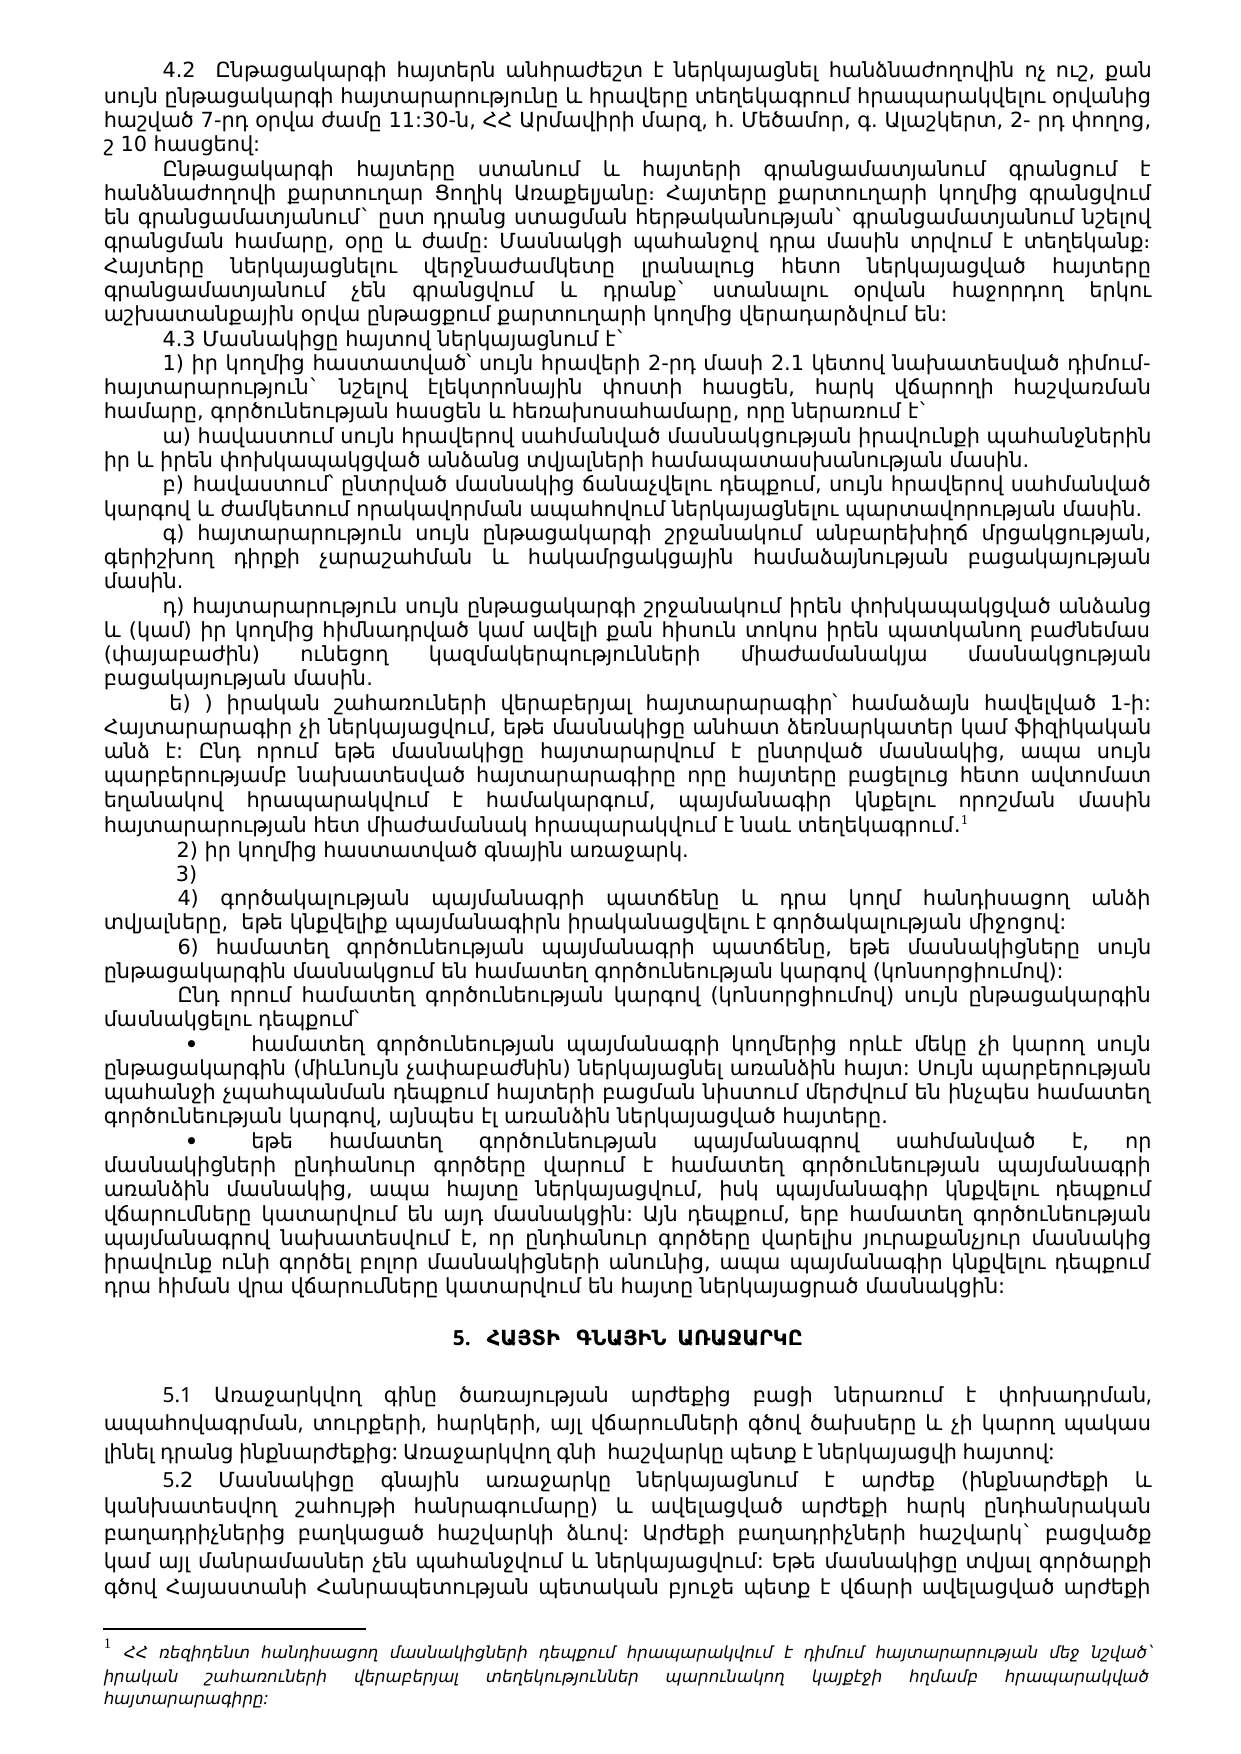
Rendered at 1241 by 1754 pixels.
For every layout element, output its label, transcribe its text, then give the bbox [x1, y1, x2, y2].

text 4.2 Ընթացակարգի հայտերն անհրաժեշտ է ներկայացնել հանձնաժողովին ոչ ուշ, քան սույն ընթացակարգի հայտարարությունը և հրավերը տեղեկագրում հրապարակվելու օրվանից հաշված 7-րդ օրվա ժամը 11:30-ն, ՀՀ Արմավիրի մարզ, հ. Մեծամոր, գ. Ալաշկերտ, 2- րդ փողոց, շ 10 հասցեով: [103, 56, 1152, 157]
text 2) իր կողմից հաստատված գնային առաջարկ. [103, 838, 1152, 862]
text 4.3 Մասնակիցը հայտով ներկայացնում է` [103, 327, 1152, 351]
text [103, 1465, 1152, 1599]
text 5. ՀԱՅՏԻ ԳՆԱՅԻՆ ԱՌԱՋԱՐԿԸ [103, 1323, 1152, 1351]
text բ) հավաստում՝ ընտրված մասնակից ճանաչվելու դեպքում, սույն հրավերով սահմանված կարգով և ժամկետում որակավորման ապահովում ներկայացնելու պարտավորության մասին. [103, 472, 1152, 521]
text ա) հավաստում սույն հրավերով սահմանված մասնակցության իրավունքի պահանջներին իր և իրեն փոխկապակցված անձանց տվյալների համապատասխանության մասին. [103, 424, 1152, 472]
text գ) հայտարարություն սույն ընթացակարգի շրջանակում անբարեխիղճ մրցակցության, գերիշխող դիրքի չարաշահման և հակամրցակցային համաձայնության բացակայության մասին. [103, 521, 1152, 594]
list համատեղ գործունեության պայմանագրի կողմերից որևէ մեկը չի կարող սույն ընթացակարգին (միևնույն չափաբաժնին) ներկայացնել առանձին հայտ: Սույն պարբերության պահանջի չպահպանման դեպքում հայտերի բացման նիստում մերժվում են ինչպես համատեղ գործունեության կարգով, այնպես էլ առանձին ներկայացված հայտերը. [103, 1032, 1152, 1129]
text 4) գործակալության պայմանագրի պատճենը և դրա կողմ հանդիսացող անձի տվյալները, եթե կնքվելիք պայմանագիրն իրականացվելու է գործակալության միջոցով: [103, 886, 1152, 935]
list եթե համատեղ գործունեության պայմանագրով սահմանված է, որ մասնակիցների ընդհանուր գործերը վարում է համատեղ գործունեության պայմանագրի առանձին մասնակից, ապա հայտը ներկայացվում, իսկ պայմանագիր կնքվելու դեպքում վճարումները կատարվում են այդ մասնակցին: Այն դեպքում, երբ համատեղ գործունեության պայմանագրով նախատեսվում է, որ ընդհանուր գործերը վարելիս յուրաքանչյուր մասնակից իրավունք ունի գործել բոլոր մասնակիցների անունից, ապա պայմանագիր կնքվելու դեպքում դրա հիման վրա վճարումները կատարվում են հայտը ներկայացրած մասնակցին: [103, 1129, 1152, 1299]
text 1) իր կողմից հաստատված՝ սույն հրավերի 2-րդ մասի 2.1 կետով նախատեսված դիմում-հայտարարություն` նշելով էլեկտրոնային փոստի հասցեն, հարկ վճարողի հաշվառման համարը, գործունեության հասցեն և հեռախոսահամարը, որը ներառում է` [103, 351, 1152, 424]
text Ընդ որում համատեղ գործունեության կարգով (կոնսորցիումով) սույն ընթացակարգին մասնակցելու դեպքում՝ [103, 983, 1152, 1032]
text ե) ) իրական շահառուների վերաբերյալ հայտարարագիր՝ համաձայն հավելված 1-ի: Հայտարարագիր չի ներկայացվում, եթե մասնակիցը անհատ ձեռնարկատեր կամ ֆիզիկական անձ է: Ընդ որում եթե մասնակիցը հայտարարվում է ընտրված մասնակից, ապա սույն պարբերությամբ նախատեսված հայտարարագիրը որը հայտերը բացելուց հետո ավտոմատ եղանակով հրապարակվում է համակարգում, պայմանագիր կնքելու որոշման մասին հայտարարության հետ միաժամանակ հրապարակվում է նաև տեղեկագրում․ [103, 691, 1152, 838]
text Ընթացակարգի հայտերը ստանում և հայտերի գրանցամատյանում գրանցում է հանձնաժողովի քարտուղար Ցողիկ Առաքելյանը։ Հայտերը քարտուղարի կողմից գրանցվում են գրանցամատյանում` ըստ դրանց ստացման հերթականության` գրանցամատյանում նշելով գրանցման համարը, օրը և ժամը: Մասնակցի պահանջով դրա մասին տրվում է տեղեկանք։ Հայտերը ներկայացնելու վերջնաժամկետը լրանալուց հետո ներկայացված հայտերը գրանցամատյանում չեն գրանցվում և դրանք` ստանալու օրվան հաջորդող երկու աշխատանքային օրվա ընթացքում քարտուղարի կողմից վերադարձվում են: [103, 157, 1152, 327]
text 3) [103, 862, 1152, 886]
text 6) համատեղ գործունեության պայմանագրի պատճենը, եթե մասնակիցները սույն ընթացակարգին մասնակցում են համատեղ գործունեության կարգով (կոնսորցիումով): [103, 935, 1152, 983]
text դ) հայտարարություն սույն ընթացակարգի շրջանակում իրեն փոխկապակցված անձանց և (կամ) իր կողմից հիմնադրված կամ ավելի քան հիսուն տոկոս իրեն պատկանող բաժնեմաս (փայաբաժին) ունեցող կազմակերպությունների միաժամանակյա մասնակցության բացակայության մասին. [103, 594, 1152, 691]
text 5.1 Առաջարկվող գինը ծառայության արժեքից բացի ներառում է փոխադրման, ապահովագրման, տուրքերի, հարկերի, այլ վճարումների գծով ծախսերը և չի կարող պակաս լինել դրանց ինքնարժեքից: Առաջարկվող գնի հաշվարկը պետք է ներկայացվի հայտով: [103, 1380, 1152, 1465]
